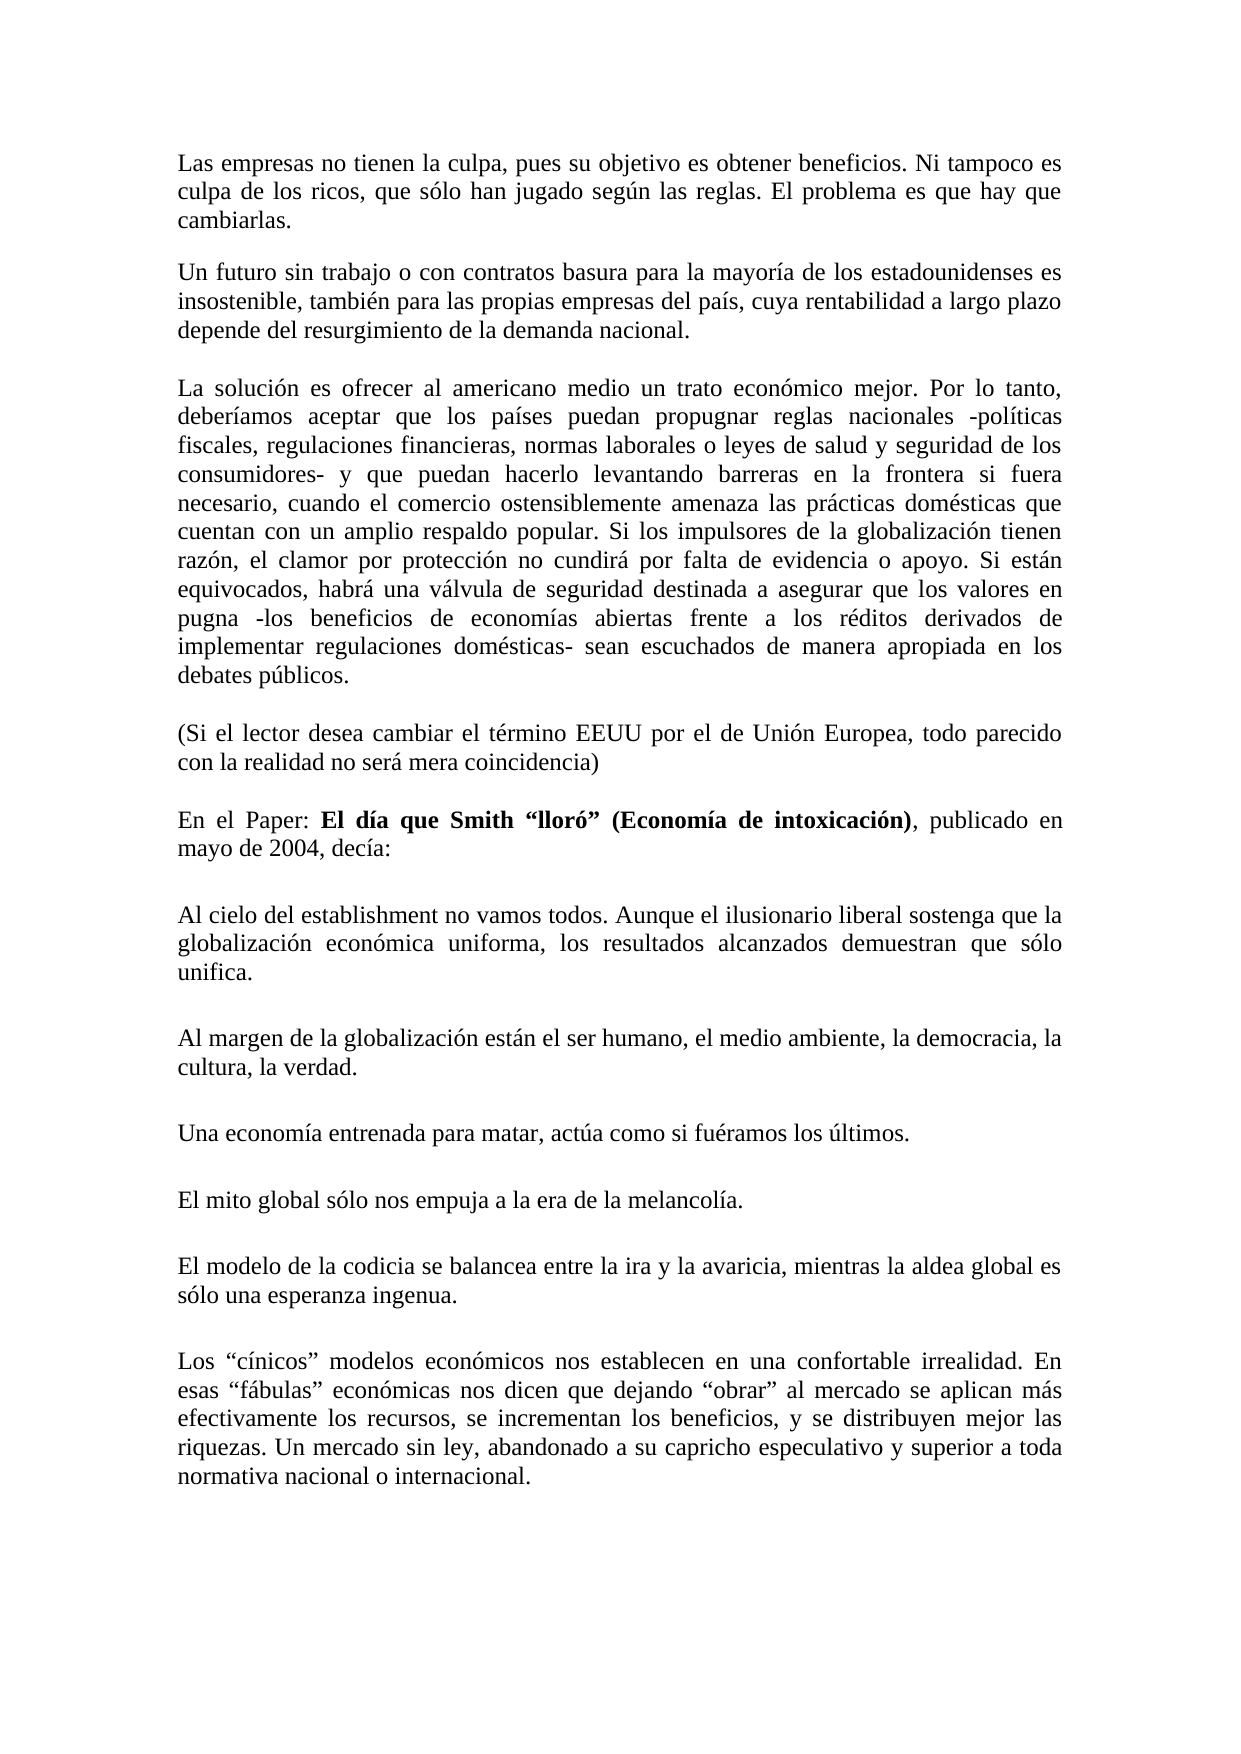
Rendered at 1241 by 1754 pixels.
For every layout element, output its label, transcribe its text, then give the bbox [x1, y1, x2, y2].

text La solución es ofrecer al americano medio un trato económico mejor. Por lo tanto, deberíamos aceptar que los países puedan propugnar reglas nacionales -políticas fiscales, regulaciones financieras, normas laborales o leyes de salud y seguridad de los consumidores- y que puedan hacerlo levantando barreras en la frontera si fuera necesario, cuando el comercio ostensiblemente amenaza las prácticas domésticas que cuentan con un amplio respaldo popular. Si los impulsores de la globalización tienen razón, el clamor por protección no cundirá por falta de evidencia o apoyo. Si están equivocados, habrá una válvula de seguridad destinada a asegurar que los valores en pugna -los beneficios de economías abiertas frente a los réditos derivados de implementar regulaciones domésticas- sean escuchados de manera apropiada en los debates públicos. [177, 373, 1063, 689]
text Los “cínicos” modelos económicos nos establecen en una confortable irrealidad. En esas “fábulas” económicas nos dicen que dejando “obrar” al mercado se aplican más efectivamente los recursos, se incrementan los beneficios, y se distribuyen mejor las riquezas. Un mercado sin ley, abandonado a su capricho especulativo y superior a toda normativa nacional o internacional. [177, 1346, 1063, 1490]
text Una economía entrenada para matar, actúa como si fuéramos los últimos. [177, 1118, 1063, 1147]
text Las empresas no tienen la culpa, pues su objetivo es obtener beneficios. Ni tampoco es culpa de los ricos, que sólo han jugado según las reglas. El problema es que hay que cambiarlas. [177, 148, 1063, 234]
text El mito global sólo nos empuja a la era de la melancolía. [177, 1185, 1063, 1213]
text (Si el lector desea cambiar el término EEUU por el de Unión Europea, todo parecido con la realidad no será mera coincidencia) [177, 718, 1063, 776]
text En el Paper: El día que Smith “lloró” (Economía de intoxicación), publicado en mayo de 2004, decía:-5-20046-5-2004 [177, 805, 1063, 862]
text El modelo de la codicia se balancea entre la ira y la avaricia, mientras la aldea global es sólo una esperanza ingenua. [177, 1251, 1063, 1308]
text Un futuro sin trabajo o con contratos basura para la mayoría de los estadounidenses es insostenible, también para las propias empresas del país, cuya rentabilidad a largo plazo depende del resurgimiento de la demanda nacional. [177, 257, 1063, 343]
text Al margen de la globalización están el ser humano, el medio ambiente, la democracia, la cultura, la verdad. [177, 1023, 1063, 1081]
text Al cielo del establishment no vamos todos. Aunque el ilusionario liberal sostenga que la globalización económica uniforma, los resultados alcanzados demuestran que sólo unifica. [177, 900, 1063, 986]
